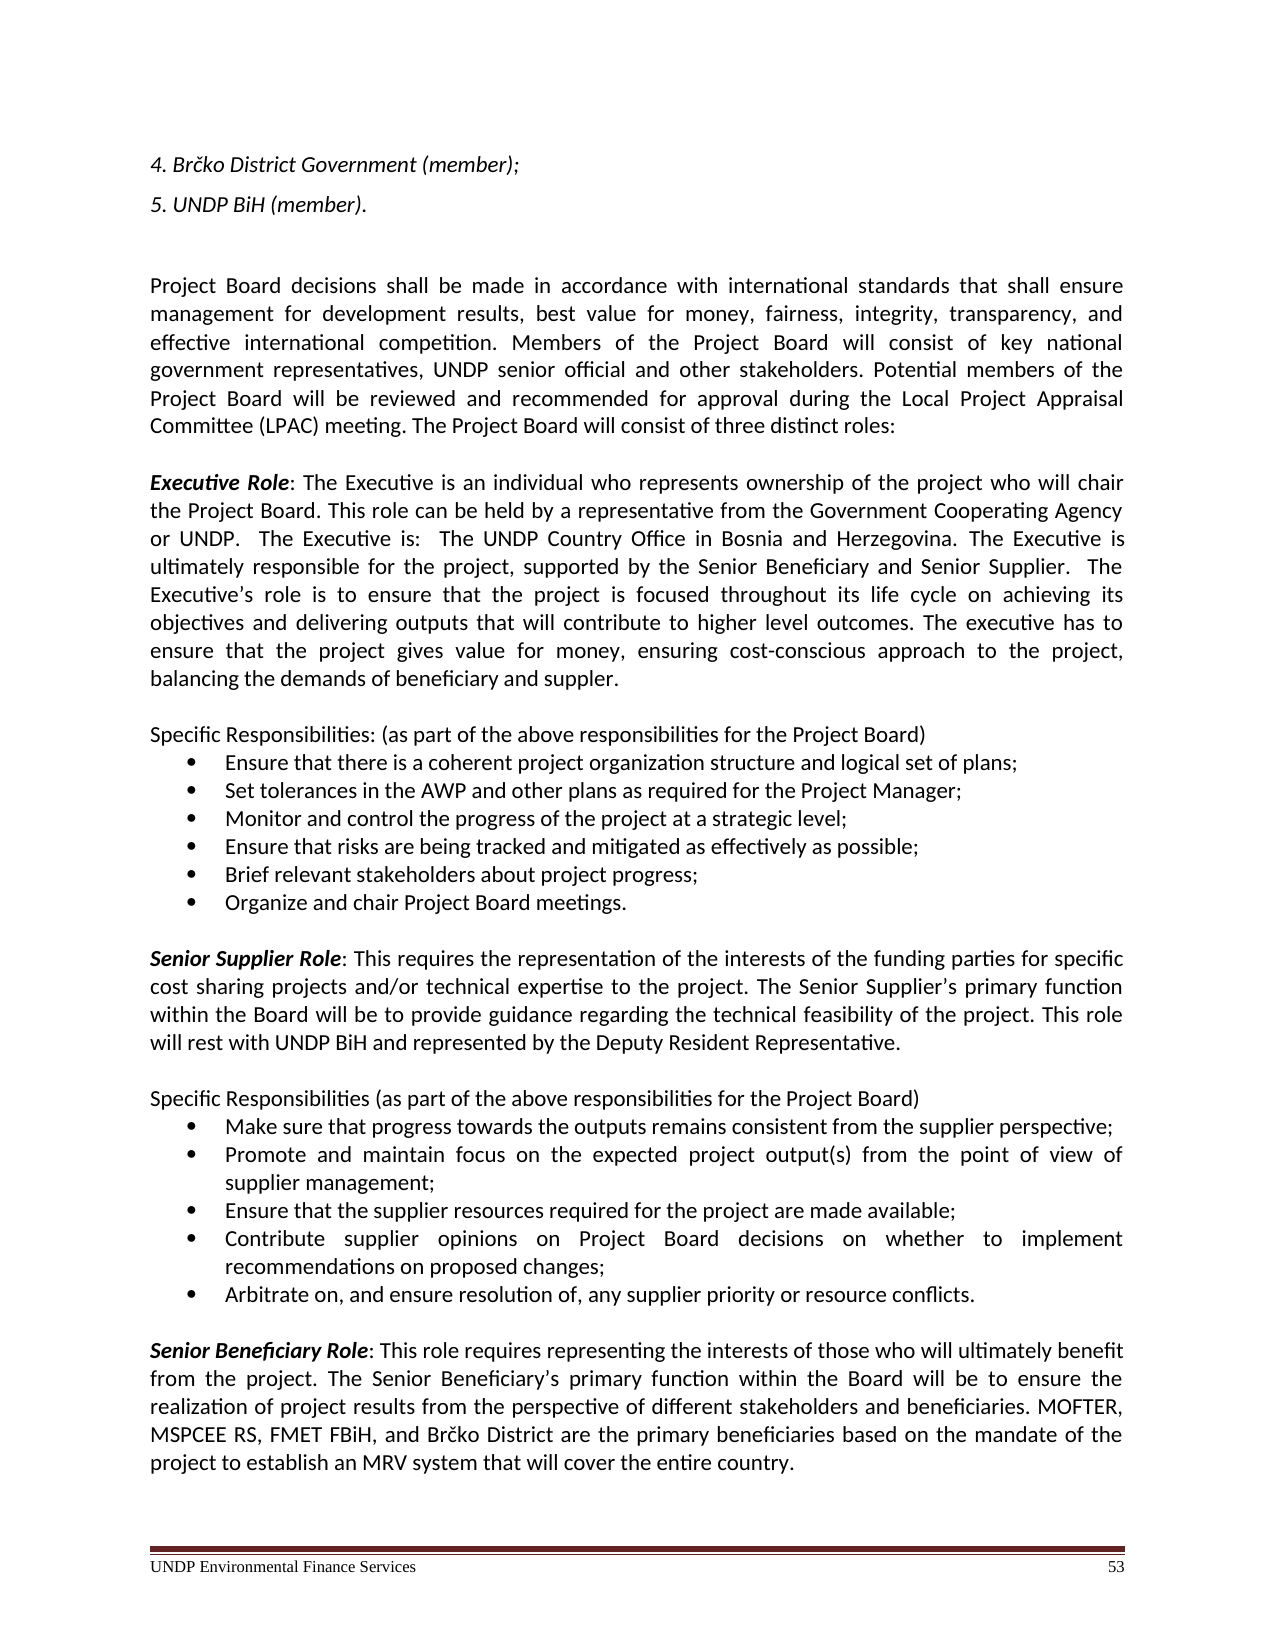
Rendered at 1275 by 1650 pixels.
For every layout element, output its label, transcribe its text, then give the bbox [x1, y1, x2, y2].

list Monitor and control the progress of the project at a strategic level; [187, 804, 1125, 832]
text Specific Responsibilities: (as part of the above responsibilities for the Project Board) [150, 720, 1125, 748]
text Senior Beneficiary Role: This role requires representing the interests of those who will ultimately benefit from the project. The Senior Beneficiary’s primary function within the Board will be to ensure the realization of project results from the perspective of different stakeholders and beneficiaries. MOFTER, MSPCEE RS, FMET FBiH, and Brčko District are the primary beneficiaries based on the mandate of the project to establish an MRV system that will cover the entire country. [150, 1336, 1125, 1476]
text Specific Responsibilities (as part of the above responsibilities for the Project Board) [150, 1084, 1125, 1112]
text 4. Brčko District Government (member); [150, 150, 1125, 178]
list Make sure that progress towards the outputs remains consistent from the supplier perspective; [187, 1112, 1125, 1140]
list Brief relevant stakeholders about project progress; [187, 860, 1125, 888]
list Ensure that risks are being tracked and mitigated as effectively as possible; [187, 832, 1125, 860]
text 5. UNDP BiH (member). [150, 191, 1125, 218]
list Promote and maintain focus on the expected project output(s) from the point of view of supplier management; [187, 1140, 1125, 1196]
list Ensure that there is a coherent project organization structure and logical set of plans; [187, 748, 1125, 776]
text Executive Role: The Executive is an individual who represents ownership of the project who will chair the Project Board. This role can be held by a representative from the Government Cooperating Agency or UNDP. The Executive is: The UNDP Country Office in Bosnia and Herzegovina. The Executive is ultimately responsible for the project, supported by the Senior Beneficiary and Senior Supplier. The Executive’s role is to ensure that the project is focused throughout its life cycle on achieving its objectives and delivering outputs that will contribute to higher level outcomes. The executive has to ensure that the project gives value for money, ensuring cost-conscious approach to the project, balancing the demands of beneficiary and suppler. [150, 468, 1125, 692]
list Arbitrate on, and ensure resolution of, any supplier priority or resource conflicts. [187, 1280, 1125, 1308]
text Senior Supplier Role: This requires the representation of the interests of the funding parties for specific cost sharing projects and/or technical expertise to the project. The Senior Supplier’s primary function within the Board will be to provide guidance regarding the technical feasibility of the project. This role will rest with UNDP BiH and represented by the Deputy Resident Representative. [150, 944, 1125, 1056]
list Organize and chair Project Board meetings. [187, 888, 1125, 916]
list Contribute supplier opinions on Project Board decisions on whether to implement recommendations on proposed changes; [187, 1224, 1125, 1280]
list Ensure that the supplier resources required for the project are made available; [187, 1196, 1125, 1224]
list Set tolerances in the AWP and other plans as required for the Project Manager; [187, 776, 1125, 804]
text Project Board decisions shall be made in accordance with international standards that shall ensure management for development results, best value for money, fairness, integrity, transparency, and effective international competition. Members of the Project Board will consist of key national government representatives, UNDP senior official and other stakeholders. Potential members of the Project Board will be reviewed and recommended for approval during the Local Project Appraisal Committee (LPAC) meeting. The Project Board will consist of three distinct roles: [150, 272, 1125, 440]
